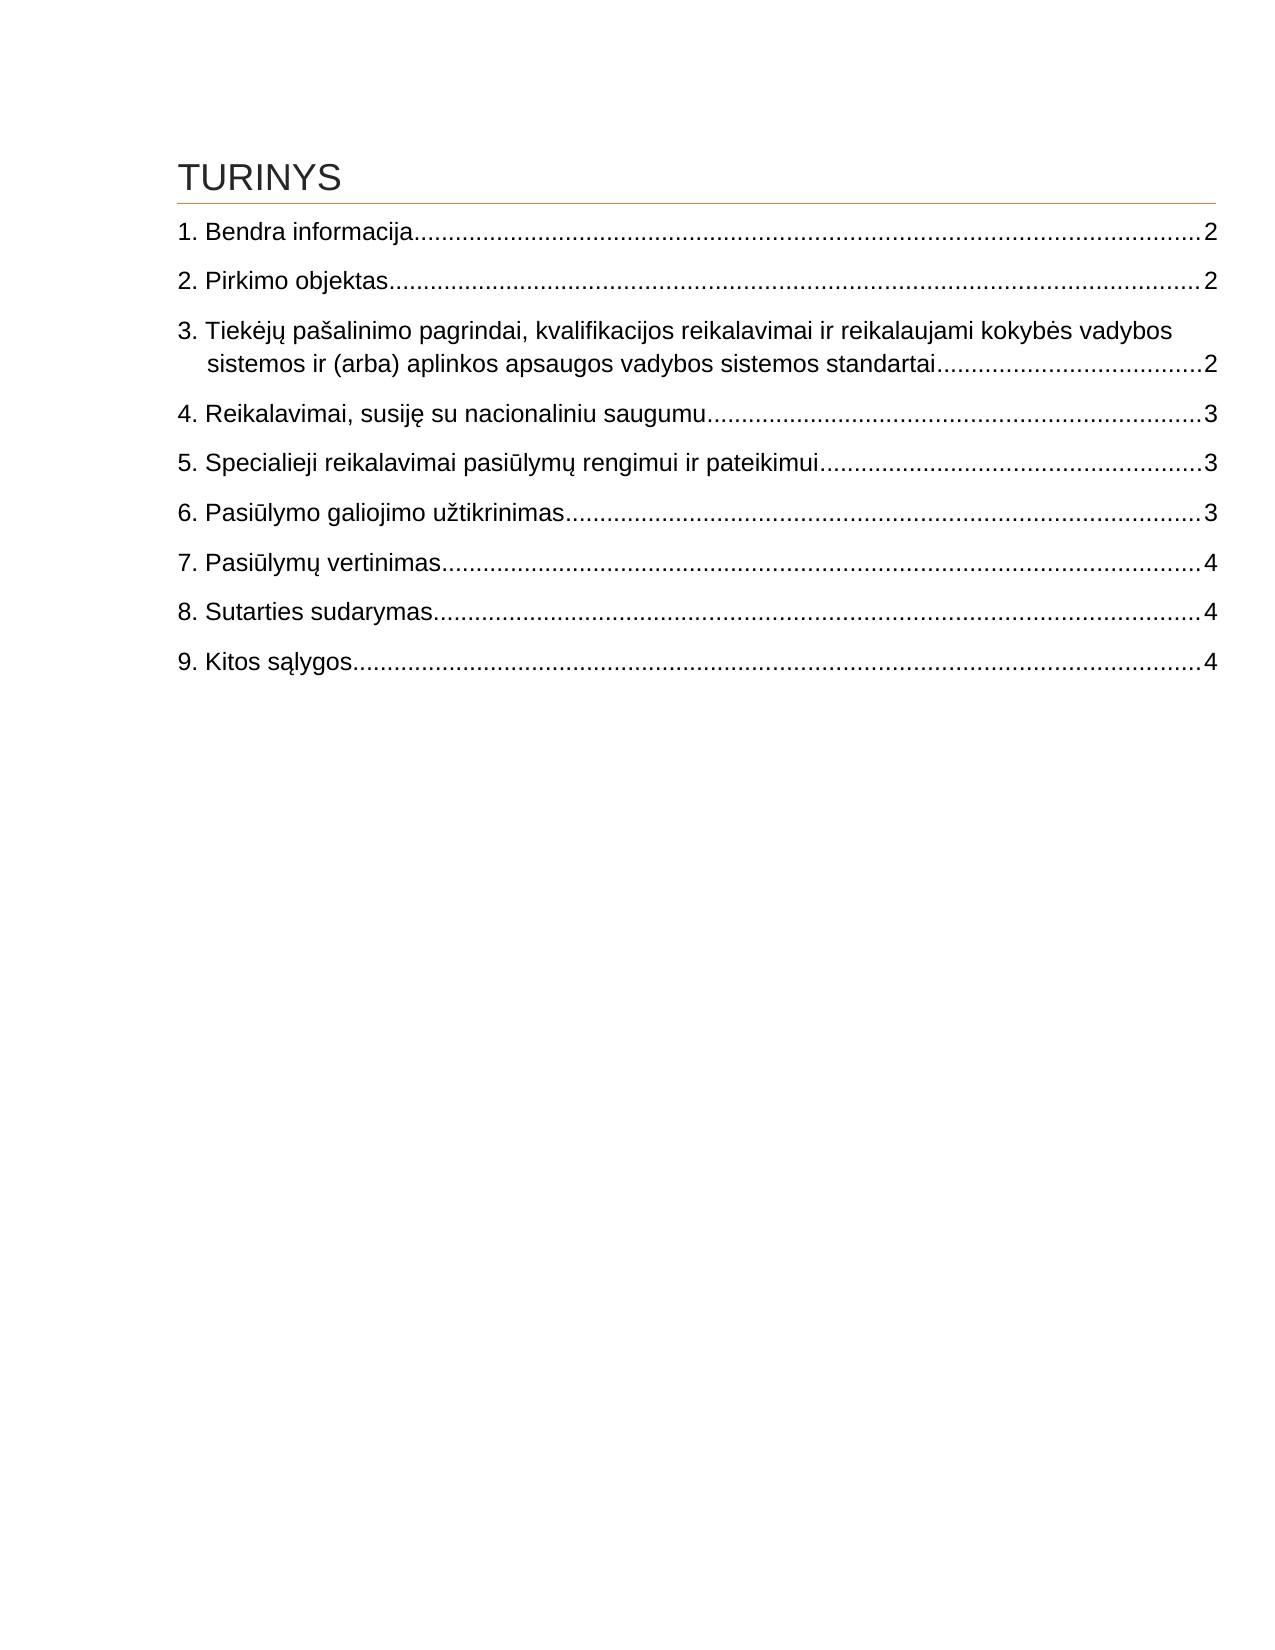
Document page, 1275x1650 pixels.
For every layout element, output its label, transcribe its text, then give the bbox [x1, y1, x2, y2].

text 8. Sutarties sudarymas 4 [177, 597, 1218, 626]
text 5. Specialieji reikalavimai pasiūlymų rengimui ir pateikimui 3 [177, 448, 1218, 477]
text 1. Bendra informacija 2 [177, 216, 1218, 245]
text 9. Kitos sąlygos 4 [177, 647, 1218, 676]
text 4. Reikalavimai, susiję su nacionaliniu saugumu 3 [177, 398, 1218, 427]
text 3. Tiekėjų pašalinimo pagrindai, kvalifikacijos reikalavimai ir reikalaujami kokybės vadybos sistemos ir (arba) aplinkos apsaugos vadybos sistemos standartai 2 [177, 316, 1218, 378]
subtitle TURINYS [177, 156, 1216, 203]
text 6. Pasiūlymo galiojimo užtikrinimas 3 [177, 498, 1218, 527]
text 7. Pasiūlymų vertinimas 4 [177, 548, 1218, 576]
text 2. Pirkimo objektas 2 [177, 266, 1218, 295]
